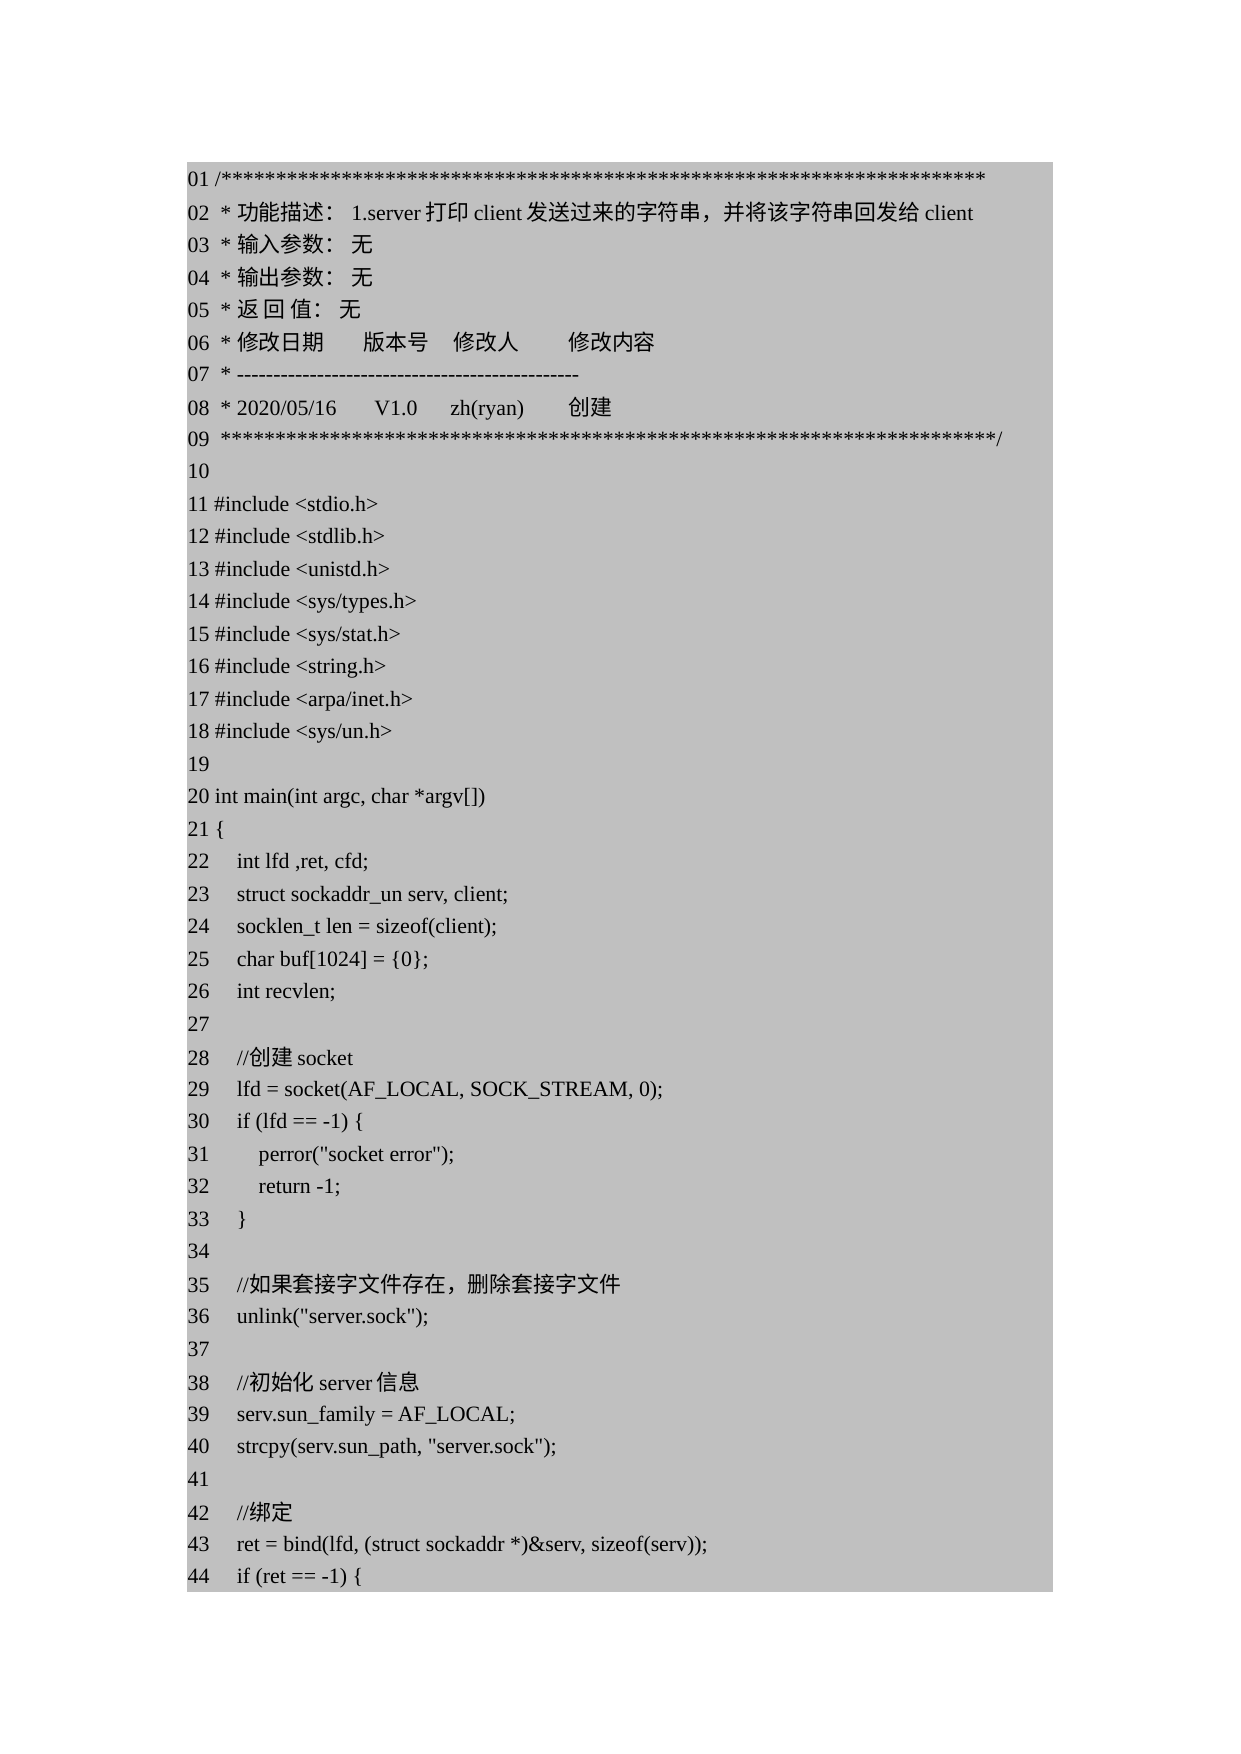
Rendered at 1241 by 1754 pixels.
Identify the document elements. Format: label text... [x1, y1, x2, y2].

text 02 * 功能描述： 1.server打印client发送过来的字符串，并将该字符串回发给client [187, 194, 1053, 227]
text 39 serv.sun_family = AF_LOCAL; [187, 1397, 1053, 1429]
text 05 * 返 回 值： 无 [187, 292, 1053, 324]
text 07 * ----------------------------------------------- [187, 357, 1053, 389]
text 20 int main(int argc, char *argv[]) [187, 779, 1053, 812]
text 44 if (ret == -1) { [187, 1559, 1053, 1592]
text 32 return -1; [187, 1169, 1053, 1202]
text 09 ***********************************************************************/ [187, 422, 1053, 454]
text 27 [187, 1007, 1053, 1039]
text 17 #include <arpa/inet.h> [187, 682, 1053, 714]
text 04 * 输出参数： 无 [187, 259, 1053, 292]
text 34 [187, 1234, 1053, 1267]
text 19 [187, 747, 1053, 779]
text 38 //初始化server信息 [187, 1364, 1053, 1397]
text 06 * 修改日期 版本号 修改人 修改内容 [187, 324, 1053, 357]
text 24 socklen_t len = sizeof(client); [187, 909, 1053, 942]
text 42 //绑定 [187, 1494, 1053, 1527]
text 33 } [187, 1202, 1053, 1234]
text 35 //如果套接字文件存在，删除套接字文件 [187, 1267, 1053, 1299]
text 28 //创建socket [187, 1039, 1053, 1072]
text 21 { [187, 812, 1053, 844]
text 40 strcpy(serv.sun_path, "server.sock"); [187, 1429, 1053, 1462]
text 22 int lfd ,ret, cfd; [187, 844, 1053, 877]
text 29 lfd = socket(AF_LOCAL, SOCK_STREAM, 0); [187, 1072, 1053, 1104]
text 10 [187, 454, 1053, 487]
text 36 unlink("server.sock"); [187, 1299, 1053, 1332]
text 43 ret = bind(lfd, (struct sockaddr *)&serv, sizeof(serv)); [187, 1527, 1053, 1559]
text 30 if (lfd == -1) { [187, 1104, 1053, 1137]
text 12 #include <stdlib.h> [187, 519, 1053, 552]
text 31 perror("socket error"); [187, 1137, 1053, 1169]
text 08 * 2020/05/16 V1.0 zh(ryan) 创建 [187, 389, 1053, 422]
text 25 char buf[1024] = {0}; [187, 942, 1053, 974]
text 11 #include <stdio.h> [187, 487, 1053, 519]
text 41 [187, 1462, 1053, 1494]
text 01 /********************************************************************** [187, 162, 1053, 194]
text 26 int recvlen; [187, 974, 1053, 1007]
text 03 * 输入参数： 无 [187, 227, 1053, 259]
text 18 #include <sys/un.h> [187, 714, 1053, 747]
text 13 #include <unistd.h> [187, 552, 1053, 584]
text 14 #include <sys/types.h> [187, 584, 1053, 617]
text 15 #include <sys/stat.h> [187, 617, 1053, 649]
text 16 #include <string.h> [187, 649, 1053, 682]
text 37 [187, 1332, 1053, 1364]
text 23 struct sockaddr_un serv, client; [187, 877, 1053, 909]
